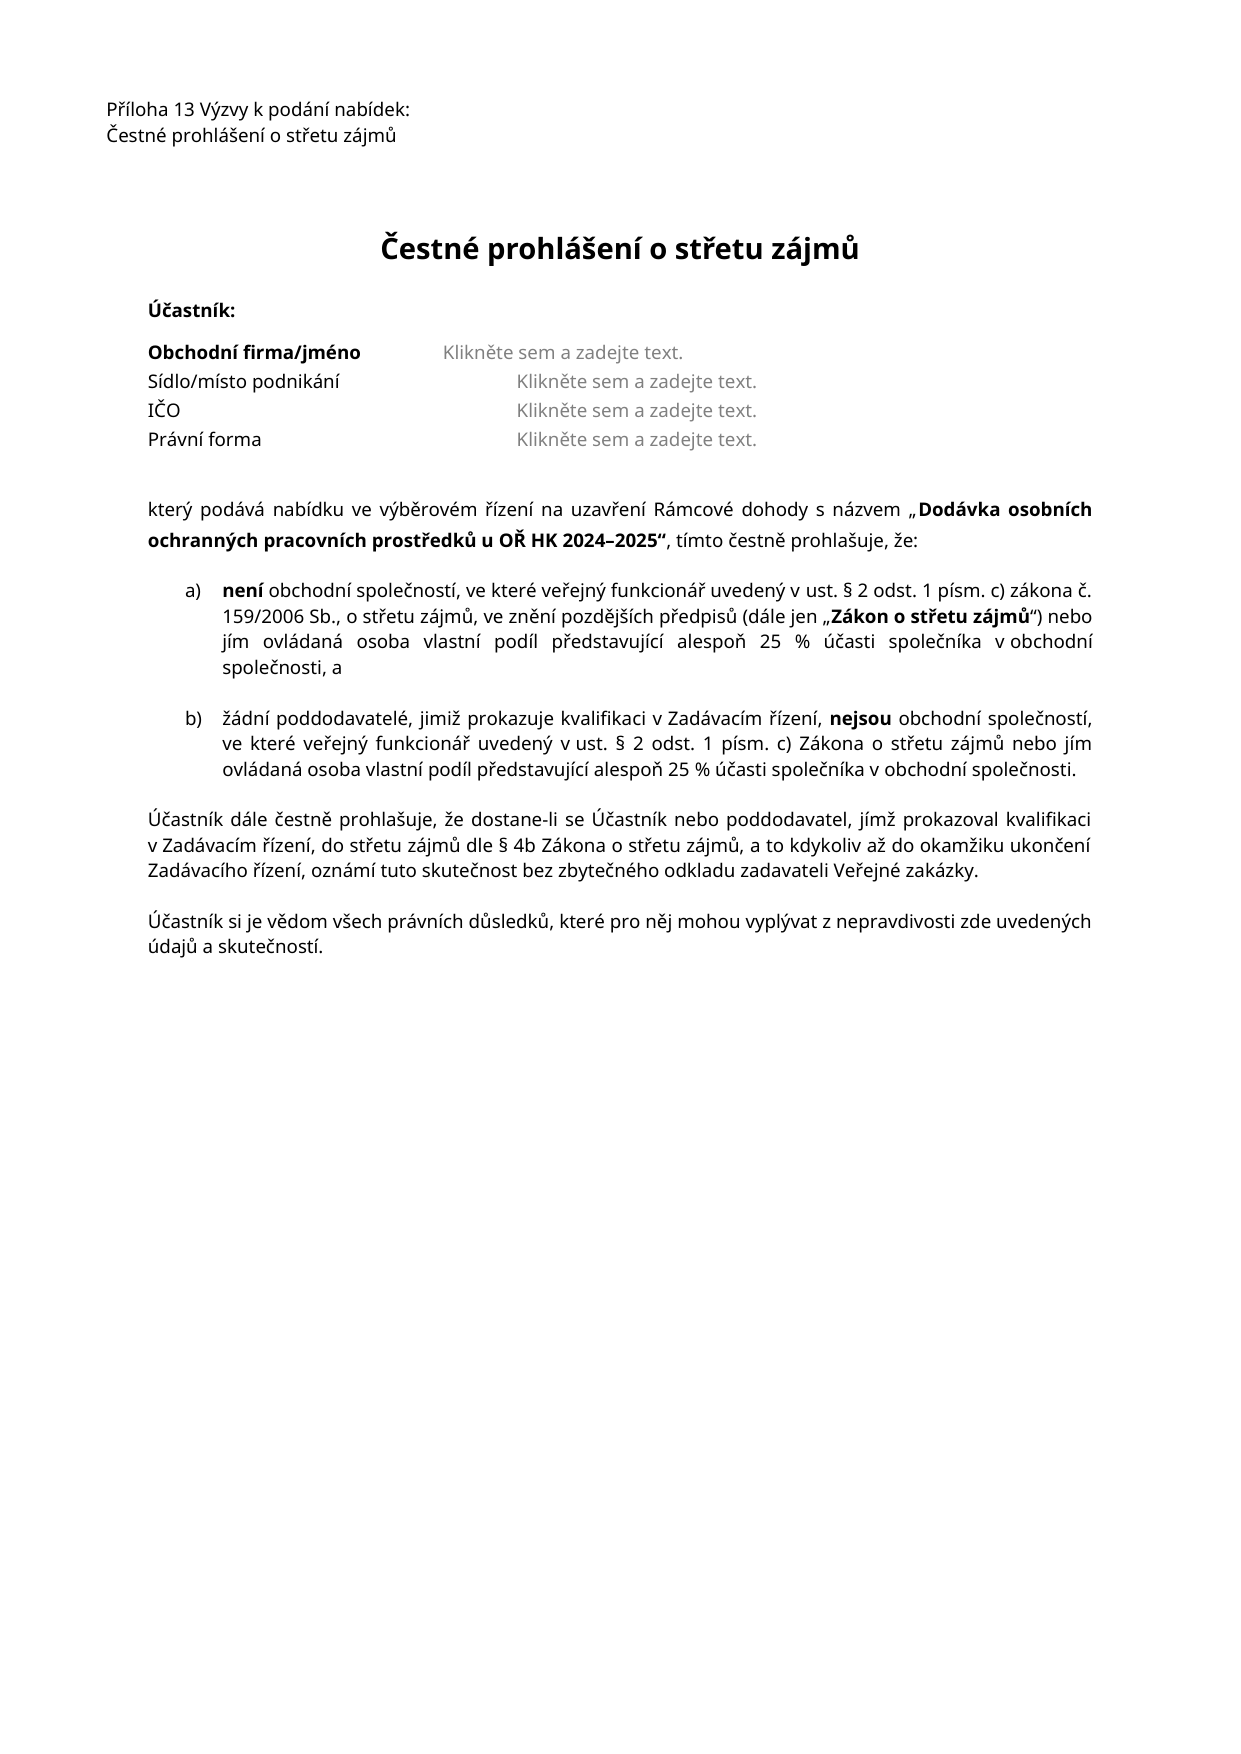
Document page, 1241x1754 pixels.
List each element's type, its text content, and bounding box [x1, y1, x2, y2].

title Čestné prohlášení o střetu zájmů [148, 228, 1093, 268]
text který podává nabídku ve výběrovém řízení na uzavření Rámcové dohody s názvem „Dodávka osobních ochranných pracovních prostředků u OŘ HK 2024–2025“, tímto čestně prohlašuje, že: [148, 490, 1093, 553]
text Obchodní firma/jméno [148, 336, 1093, 365]
text Účastník dále čestně prohlašuje, že dostane-li se Účastník nebo poddodavatel, jímž prokazoval kvalifikaci v Zadávacím řízení, do střetu zájmů dle § 4b Zákona o střetu zájmů, a to kdykoliv až do okamžiku ukončení Zadávacího řízení, oznámí tuto skutečnost bez zbytečného odkladu zadavateli Veřejné zakázky. [148, 806, 1093, 883]
list není obchodní společností, ve které veřejný funkcionář uvedený v ust. § 2 odst. 1 písm. c) zákona č. 159/2006 Sb., o střetu zájmů, ve znění pozdějších předpisů (dále jen „Zákon o střetu zájmů“) nebo jím ovládaná osoba vlastní podíl představující alespoň 25 % účasti společníka v obchodní společnosti, a [185, 578, 1093, 680]
text Sídlo/místo podnikání [148, 365, 1093, 394]
list žádní poddodavatelé, jimiž prokazuje kvalifikaci v Zadávacím řízení, nejsou obchodní společností, ve které veřejný funkcionář uvedený v ust. § 2 odst. 1 písm. c) Zákona o střetu zájmů nebo jím ovládaná osoba vlastní podíl představující alespoň 25 % účasti společníka v obchodní společnosti. [185, 705, 1093, 781]
text Účastník: [148, 293, 1093, 324]
text Právní forma [148, 423, 1093, 452]
text IČO [148, 394, 1093, 423]
text Účastník si je vědom všech právních důsledků, které pro něj mohou vyplývat z nepravdivosti zde uvedených údajů a skutečností. [148, 908, 1093, 959]
